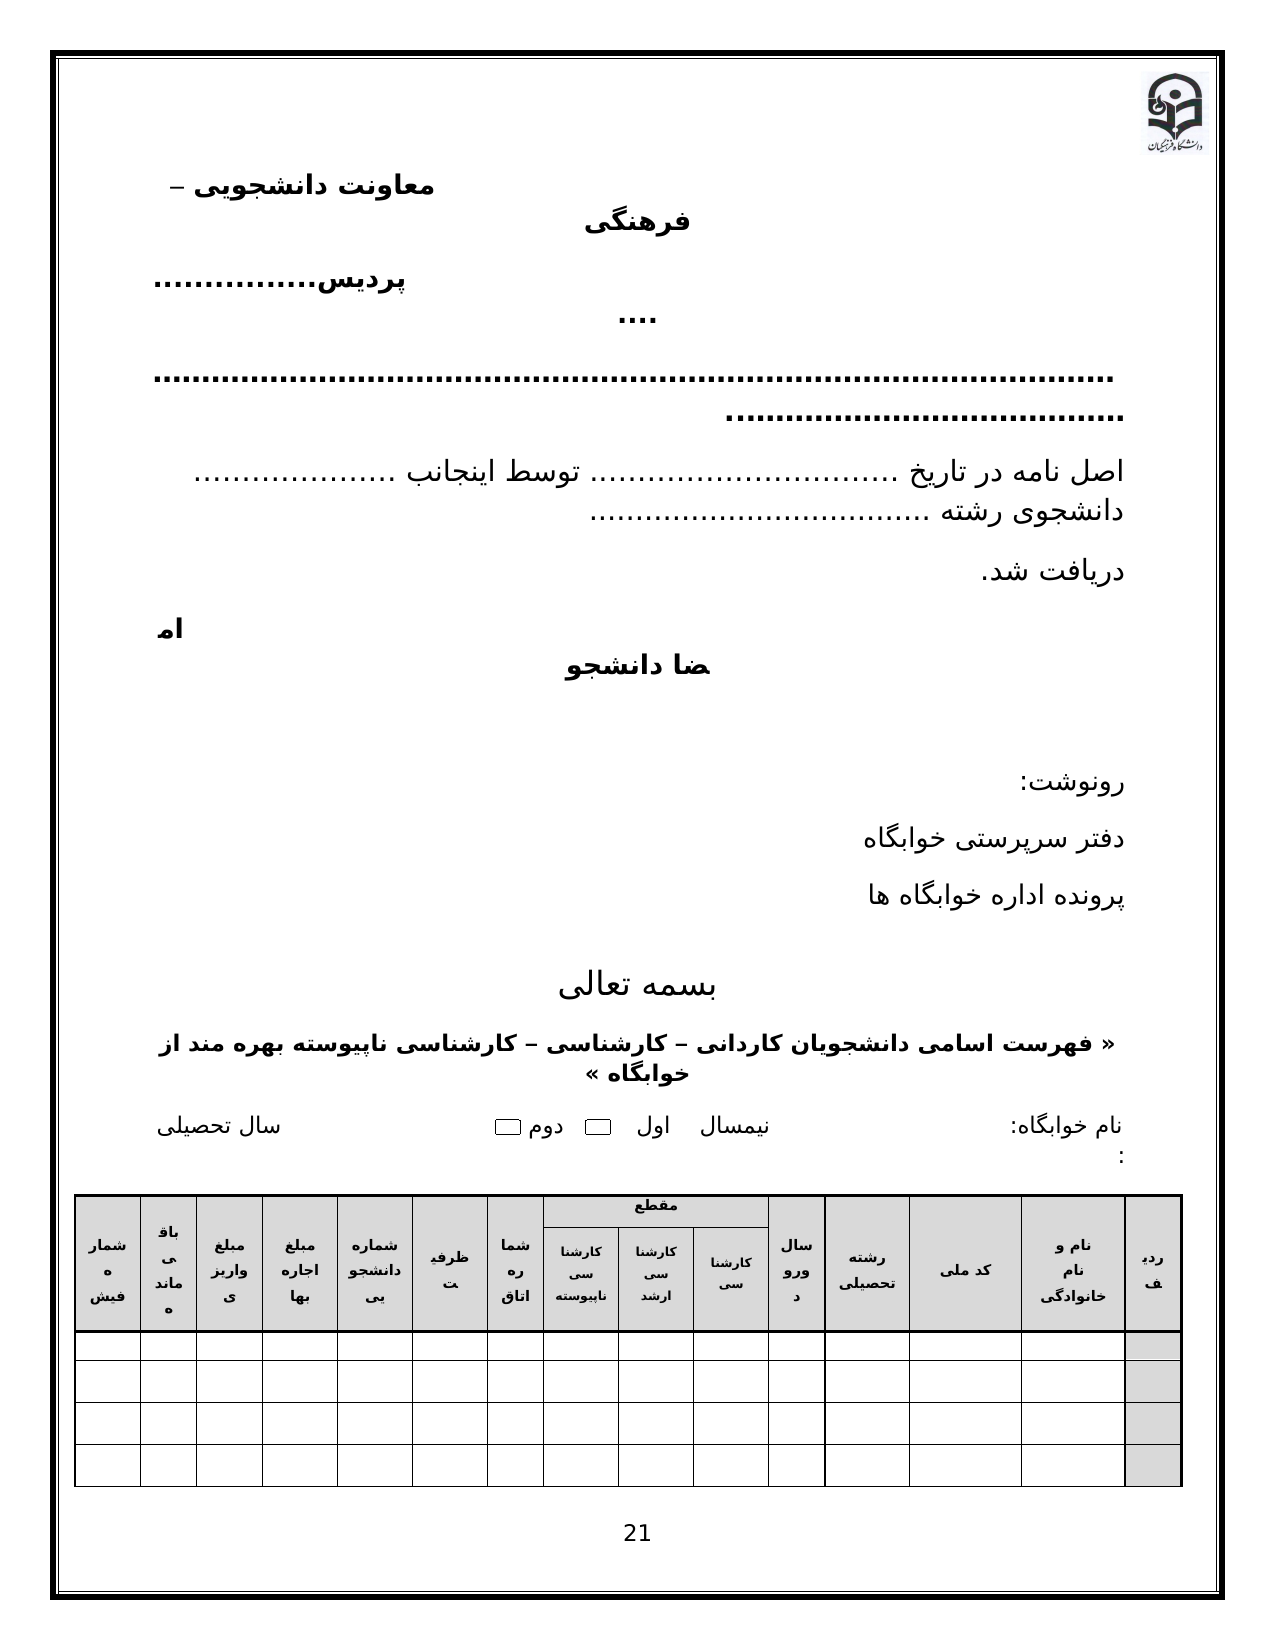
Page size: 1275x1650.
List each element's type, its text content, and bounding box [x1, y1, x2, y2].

table_cell [619, 1445, 693, 1486]
table_cell [910, 1445, 1021, 1486]
table_cell [769, 1445, 824, 1486]
table_cell [910, 1403, 1021, 1444]
table_cell [1022, 1445, 1124, 1486]
table_cell [826, 1445, 909, 1486]
table_cell [826, 1333, 909, 1359]
table_header سال ورود [769, 1197, 824, 1330]
table_header شماره اتاق [488, 1197, 543, 1330]
table_cell [1022, 1333, 1124, 1359]
table_cell [141, 1403, 196, 1444]
table_cell [619, 1333, 693, 1359]
table_cell [76, 1445, 140, 1486]
table_cell [488, 1445, 543, 1486]
table_cell [338, 1403, 412, 1444]
table_cell کارشناسی ارشد [619, 1228, 693, 1330]
table_header ظرفیت [413, 1197, 487, 1330]
text دریافت شد. [150, 553, 1125, 587]
table_cell [263, 1361, 337, 1402]
table_cell [76, 1333, 140, 1359]
table_cell [694, 1445, 768, 1486]
table_cell [263, 1403, 337, 1444]
text ………………………………………………………………………………………………………………………….. [150, 356, 1125, 428]
table_header شماره دانشجویی [338, 1197, 412, 1330]
table_cell [619, 1361, 693, 1402]
table_cell [1022, 1403, 1124, 1444]
table_header کد ملی [910, 1197, 1021, 1330]
table_header ردیف [1126, 1197, 1180, 1330]
table_cell [338, 1361, 412, 1402]
table_header نام و نام خانوادگی [1022, 1197, 1124, 1330]
table_cell [910, 1333, 1021, 1359]
table_cell [694, 1361, 768, 1402]
table_cell [488, 1333, 543, 1359]
table_cell [1126, 1445, 1180, 1486]
table_cell [197, 1361, 262, 1402]
table_cell [197, 1445, 262, 1486]
table_cell [769, 1403, 824, 1444]
table_cell [141, 1445, 196, 1486]
table_cell [141, 1361, 196, 1402]
table_cell [544, 1445, 618, 1486]
table_header مقطع [544, 1197, 768, 1227]
text « فهرست اسامی دانشجویان کاردانی – کارشناسی – کارشناسی ناپیوسته بهره مند از خوابگاه » [150, 1030, 1125, 1087]
text معاونت دانشجویی –فرهنگی [150, 169, 1125, 237]
table_cell [1126, 1361, 1180, 1402]
table_cell [338, 1333, 412, 1359]
text پردیس.................... [150, 262, 1125, 330]
table_cell [1022, 1361, 1124, 1402]
table_cell [263, 1333, 337, 1359]
table_cell [197, 1333, 262, 1359]
table_cell [1126, 1333, 1180, 1359]
table_cell [413, 1361, 487, 1402]
text دفتر سرپرستی خوابگاه [150, 822, 1125, 854]
table_cell کارشناسی [694, 1228, 768, 1330]
table_cell [544, 1333, 618, 1359]
table_cell [488, 1403, 543, 1444]
text امضا دانشجو [150, 613, 1125, 681]
picture [1139, 71, 1210, 155]
table_cell [338, 1445, 412, 1486]
table_cell [76, 1403, 140, 1444]
text رونوشت: [150, 765, 1125, 797]
table_cell [619, 1403, 693, 1444]
table_cell [544, 1403, 618, 1444]
text بسمه تعالی [150, 964, 1125, 1003]
text پرونده اداره خوابگاه ها [150, 879, 1125, 911]
table_cell [544, 1361, 618, 1402]
table_cell کارشناسی ناپیوسته [544, 1228, 618, 1330]
table_cell [488, 1361, 543, 1402]
table_cell [826, 1361, 909, 1402]
table_cell [413, 1403, 487, 1444]
table_cell [910, 1361, 1021, 1402]
table_cell [826, 1403, 909, 1444]
table_cell [769, 1333, 824, 1359]
table_cell [694, 1403, 768, 1444]
table_cell [263, 1445, 337, 1486]
table_cell [197, 1403, 262, 1444]
table_cell [76, 1361, 140, 1402]
text اصل نامه در تاریخ ………………………….. توسط اینجانب …………………دانشجوی رشته ..................................... [150, 454, 1125, 527]
table_header رشته تحصیلی [826, 1197, 909, 1330]
table_header باقی مانده [141, 1197, 196, 1330]
table_cell [694, 1333, 768, 1359]
table_header مبلغ واریزی [197, 1197, 262, 1330]
table_cell [413, 1445, 487, 1486]
table_cell [769, 1361, 824, 1402]
table_header شماره فیش [76, 1197, 140, 1330]
text نام خوابگاه: نیمسال اول دوم سال تحصیلی : [150, 1112, 1125, 1169]
table_header مبلغ اجاره بها [263, 1197, 337, 1330]
table_cell [413, 1333, 487, 1359]
table_cell [1126, 1403, 1180, 1444]
table_cell [141, 1333, 196, 1359]
